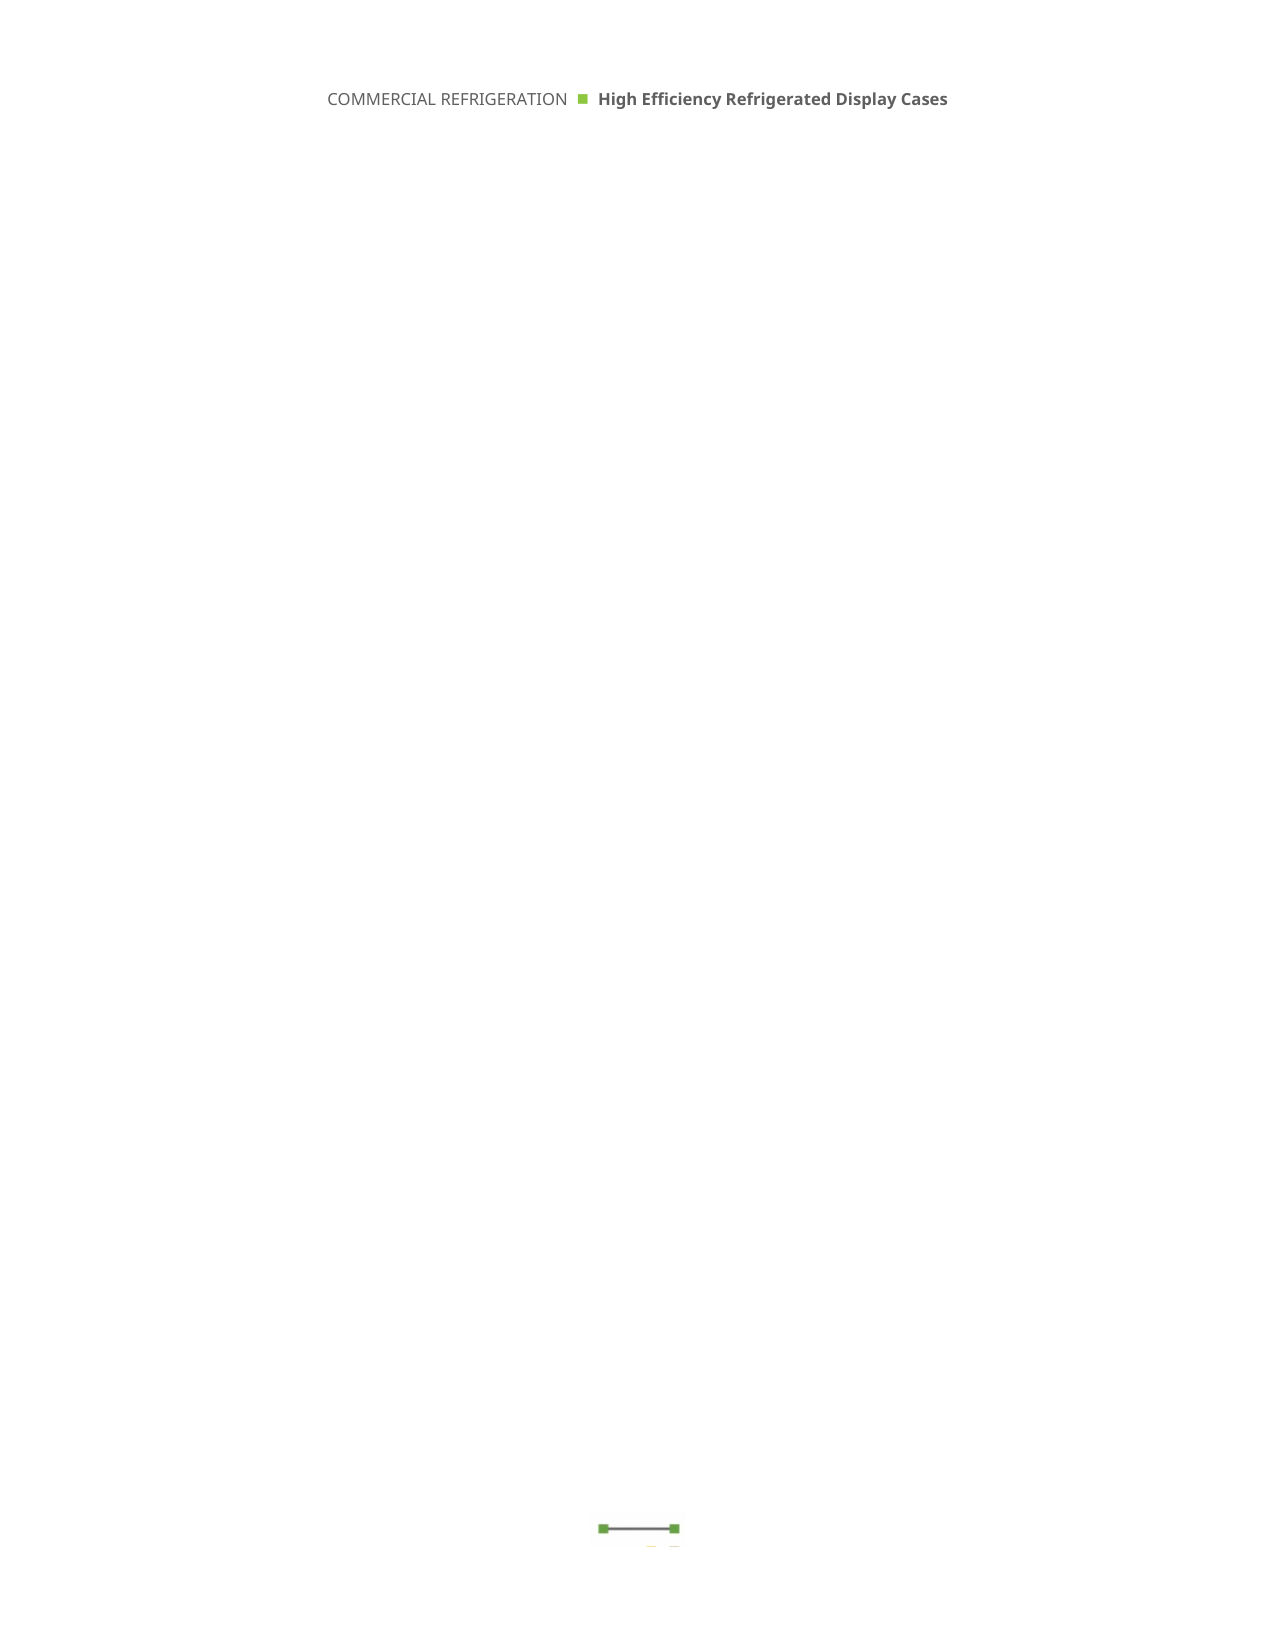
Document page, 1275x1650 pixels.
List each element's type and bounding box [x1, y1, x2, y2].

picture [589, 1512, 684, 1547]
